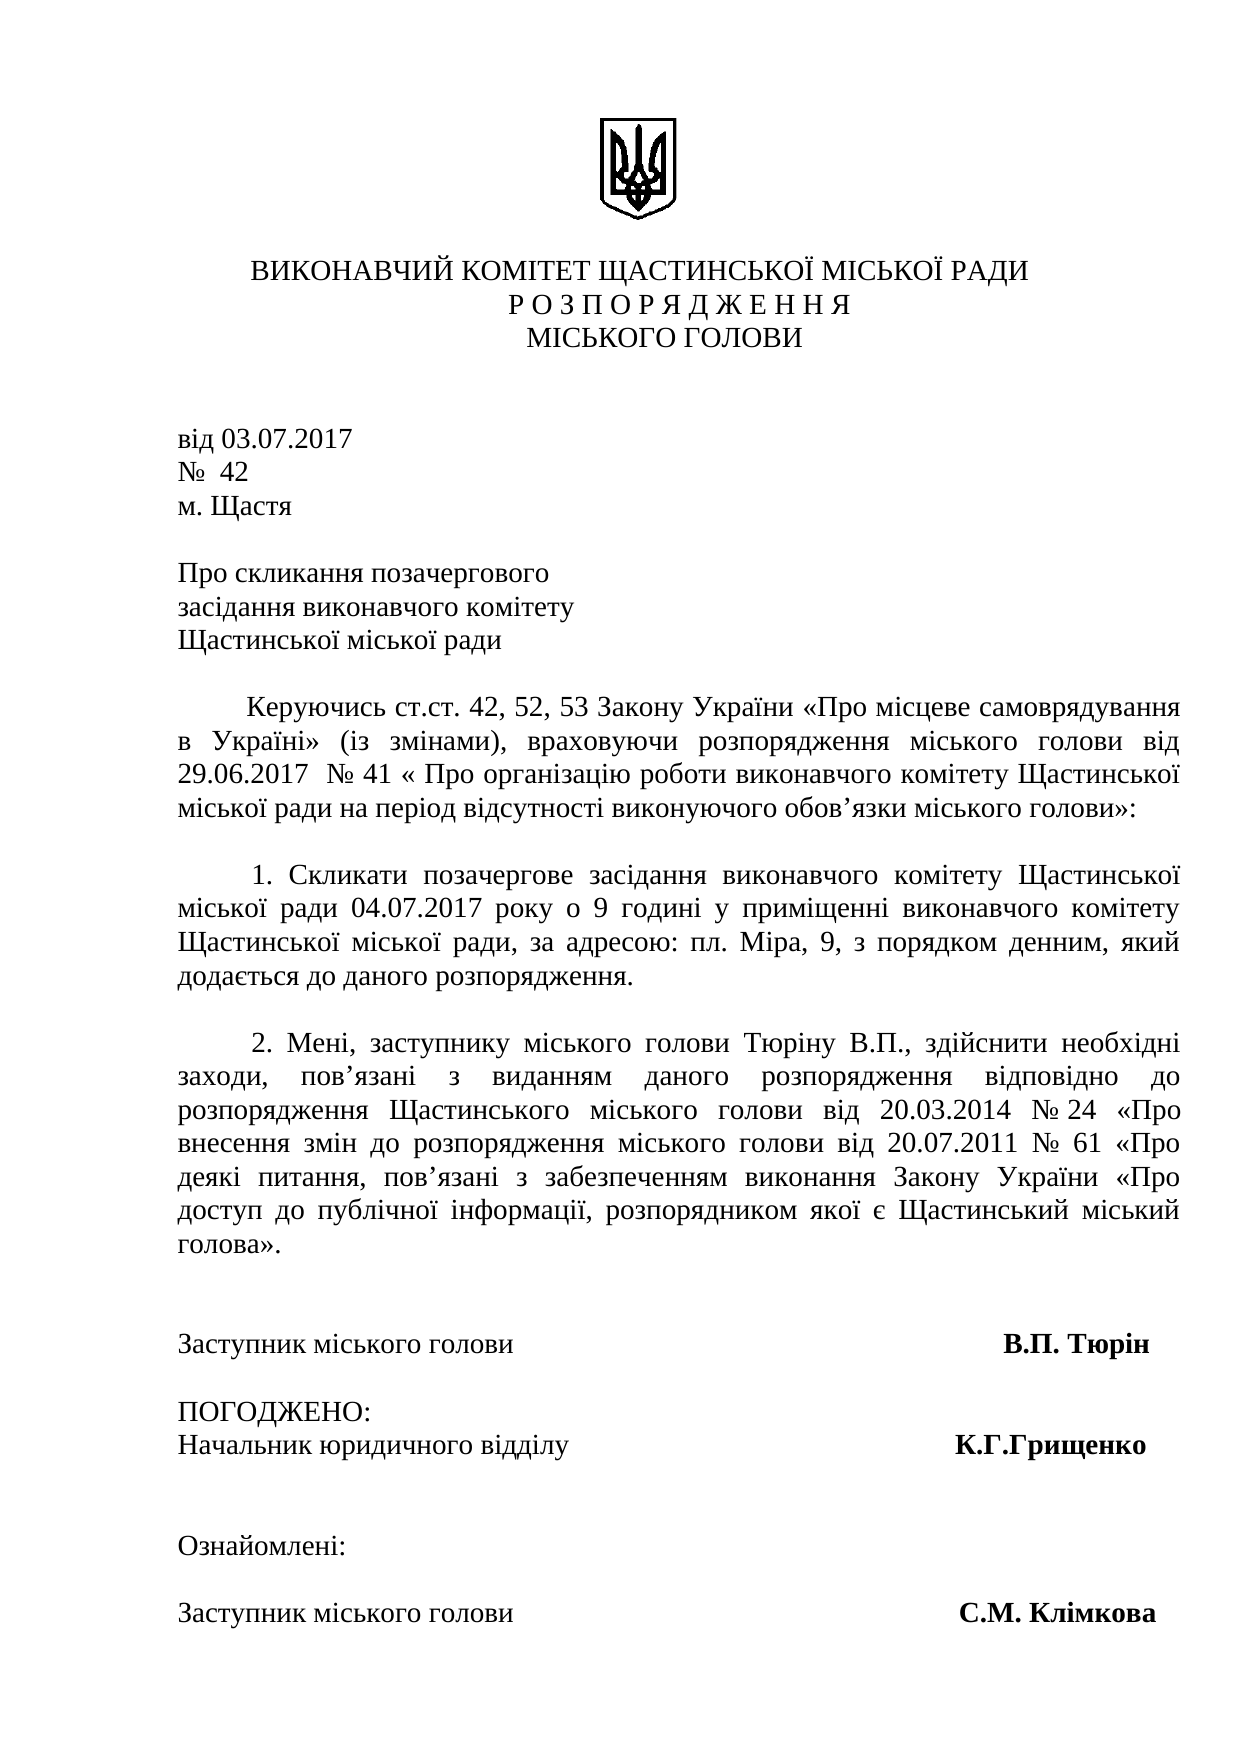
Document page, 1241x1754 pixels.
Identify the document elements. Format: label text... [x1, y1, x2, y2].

text МІСЬКОГО ГОЛОВИ [177, 320, 1181, 354]
text Щастинської міської ради [177, 622, 1181, 656]
text Ознайомлені: [177, 1528, 1181, 1561]
picture [600, 118, 677, 220]
text Про скликання позачергового [177, 555, 1181, 589]
text ВИКОНАВЧИЙ КОМІТЕТ ЩАСТИНСЬКОЇ МІСЬКОЇ РАДИ [177, 253, 1181, 287]
text м. Щастя [177, 488, 1181, 522]
text Р О З П О Р Я Д Ж Е Н Н Я [177, 287, 1181, 320]
text від 03.07.2017 [177, 421, 1181, 454]
text Керуючись ст.ст. 42, 52, 53 Закону України «Про місцеве самоврядування в Україні» (із змінами), враховуючи розпорядження міського голови від 29.06.2017 № 41 « Про організацію роботи виконавчого комітету Щастинської міської ради на період відсутності виконуючого обов’язки міського голови»: [177, 689, 1181, 823]
text № 42 [177, 454, 1181, 488]
text 2. Мені, заступнику міського голови Тюріну В.П., здійснити необхідні заходи, пов’язані з виданням даного розпорядження відповідно до розпорядження Щастинського міського голови від 20.03.2014 № 24 «Про внесення змін до розпорядження міського голови від 20.07.2011 № 61 «Про деякі питання, пов’язані з забезпеченням виконання Закону України «Про доступ до публічної інформації, розпорядником якої є Щастинський міський голова». [177, 1025, 1181, 1259]
text 1. Скликати позачергове засідання виконавчого комітету Щастинської міської ради 04.07.2017 року о 9 годині у приміщенні виконавчого комітету Щастинської міської ради, за адресою: пл. Міра, 9, з порядком денним, який додається до даного розпорядження. [177, 857, 1181, 991]
text Заступник міського голови С.М. Клімкова [177, 1595, 1181, 1628]
text Начальник юридичного відділу К.Г.Грищенко [177, 1427, 1181, 1461]
text засідання виконавчого комітету [177, 589, 1181, 622]
text ПОГОДЖЕНО: [177, 1394, 1181, 1427]
list Заступник міського голови В.П. Тюрін [177, 1327, 1181, 1360]
